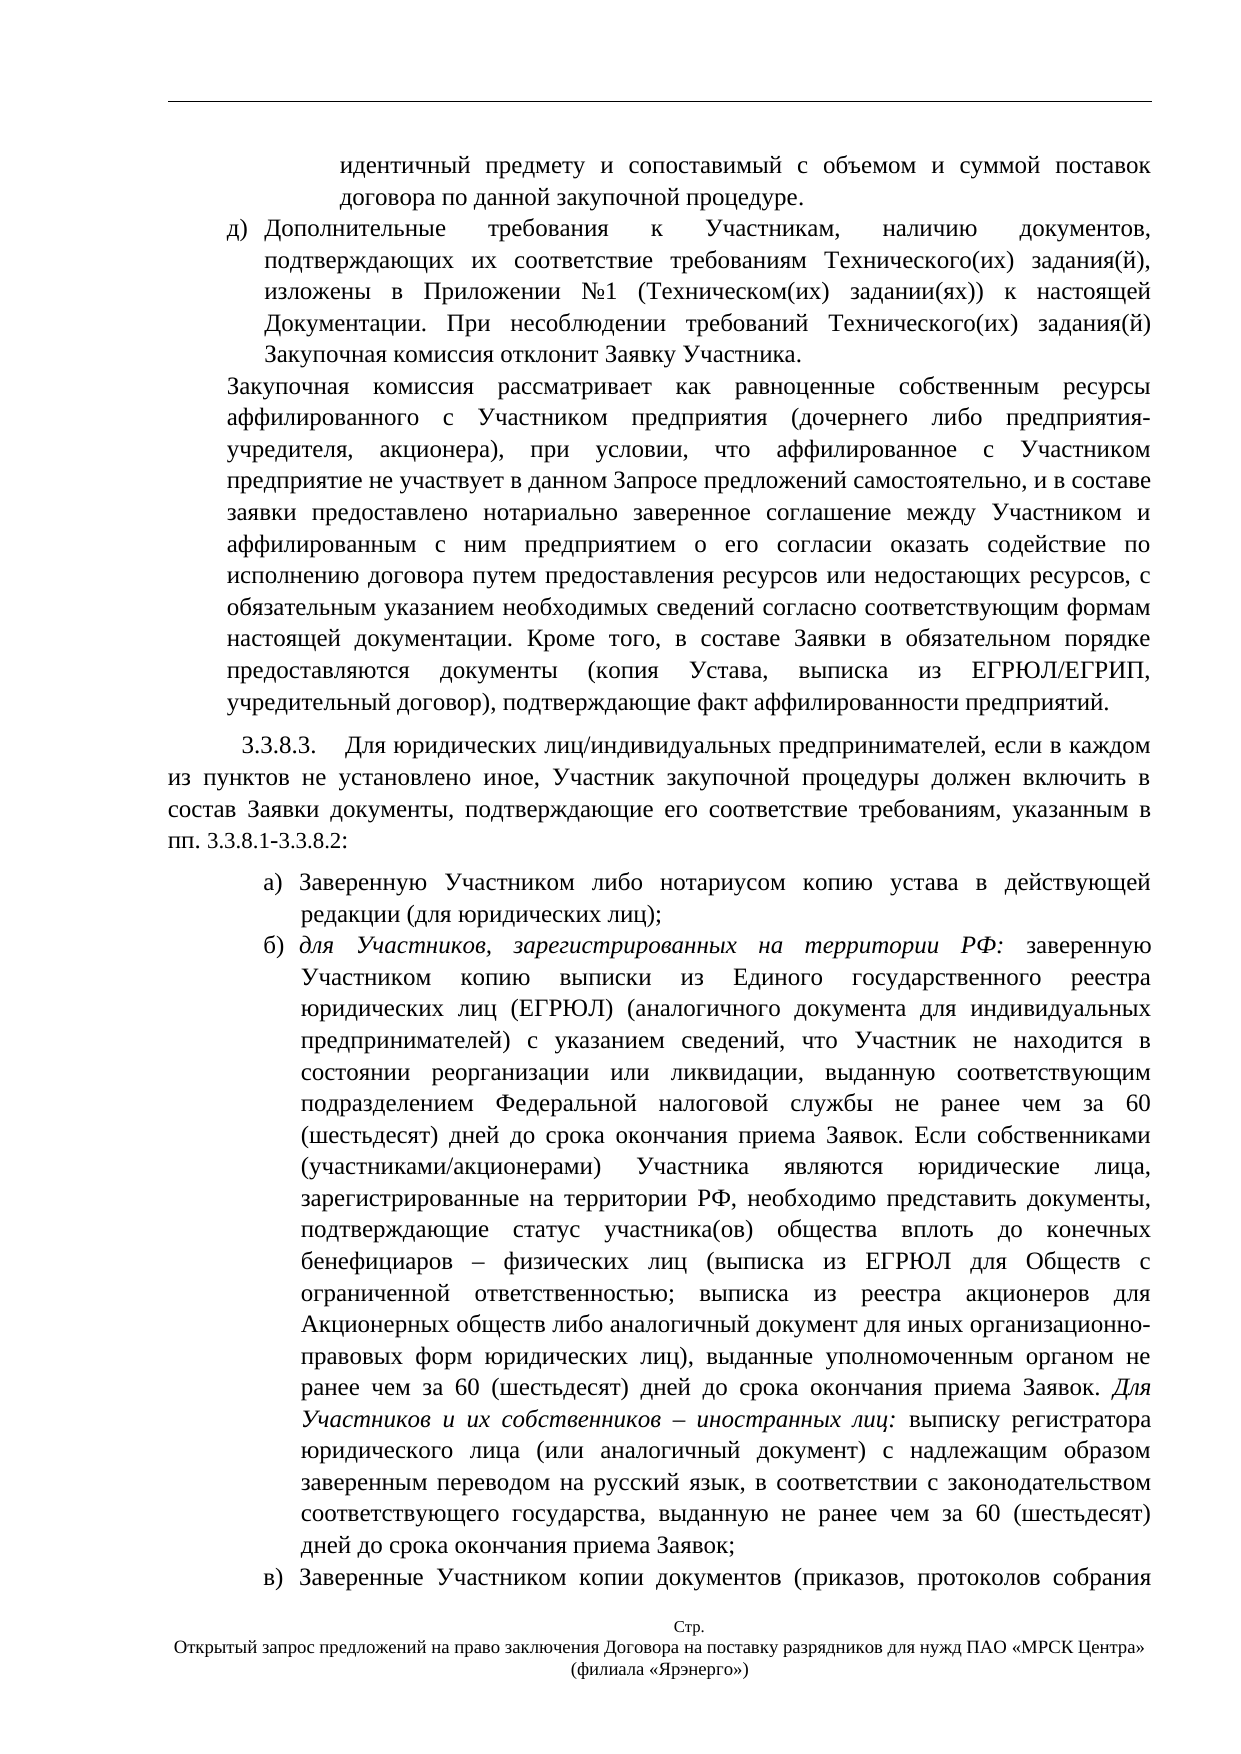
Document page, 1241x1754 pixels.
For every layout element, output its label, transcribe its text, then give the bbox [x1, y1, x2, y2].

list Заверенную Участником либо нотариусом копию устава в действующей редакции (для юридических лиц); [263, 867, 1152, 928]
text Закупочная комиссия рассматривает как равноценные собственным ресурсы аффилированного с Участником предприятия (дочернего либо предприятия-учредителя, акционера), при условии, что аффилированное с Участником предприятие не участвует в данном Запросе предложений самостоятельно, и в составе заявки предоставлено нотариально заверенное соглашение между Участником и аффилированным с ним предприятием о его согласии оказать содействие по исполнению договора путем предоставления ресурсов или недостающих ресурсов, с обязательным указанием необходимых сведений согласно соответствующим формам настоящей документации. Кроме того, в составе Заявки в обязательном порядке предоставляются документы (копия Устава, выписка из ЕГРЮЛ/ЕГРИП, учредительный договор), подтверждающие факт аффилированности предприятий. [227, 371, 1152, 715]
list для Участников, зарегистрированных на территории РФ: заверенную Участником копию выписки из Единого государственного реестра юридических лиц (ЕГРЮЛ) (аналогичного документа для индивидуальных предпринимателей) с указанием сведений, что Участник не находится в состоянии реорганизации или ликвидации, выданную соответствующим подразделением Федеральной налоговой службы не ранее чем за 60 (шестьдесят) дней до срока окончания приема Заявок. Если собственниками (участниками/акционерами) Участника являются юридические лица, зарегистрированные на территории РФ, необходимо представить документы, подтверждающие статус участника(ов) общества вплоть до конечных бенефициаров – физических лиц (выписка из ЕГРЮЛ для Обществ с ограниченной ответственностью; выписка из реестра акционеров для Акционерных обществ либо аналогичный документ для иных организационно-правовых форм юридических лиц), выданные уполномоченным органом не ранее чем за 60 (шестьдесят) дней до срока окончания приема Заявок. Для Участников и их собственников – иностранных лиц: выписку регистратора юридического лица (или аналогичный документ) с надлежащим образом заверенным переводом на русский язык, в соответствии с законодательством соответствующего государства, выданную не ранее чем за 60 (шестьдесят) дней до срока окончания приема Заявок; [263, 930, 1152, 1559]
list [263, 1562, 1152, 1590]
list Дополнительные требования к Участникам, наличию документов, подтверждающих их соответствие требованиям Технического(их) задания(й), изложены в Приложении №1 (Техническом(их) задании(ях)) к настоящей Документации. При несоблюдении требований Технического(их) задания(й) Закупочная комиссия отклонит Заявку Участника. [227, 213, 1152, 368]
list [282, 150, 1152, 210]
list Для юридических лиц/индивидуальных предпринимателей, если в каждом из пунктов не установлено иное, Участник закупочной процедуры должен включить в состав Заявки документы, подтверждающие его соответствие требованиям, указанным в пп. 3.3.8.1-3.3.8.2: [168, 731, 1152, 854]
